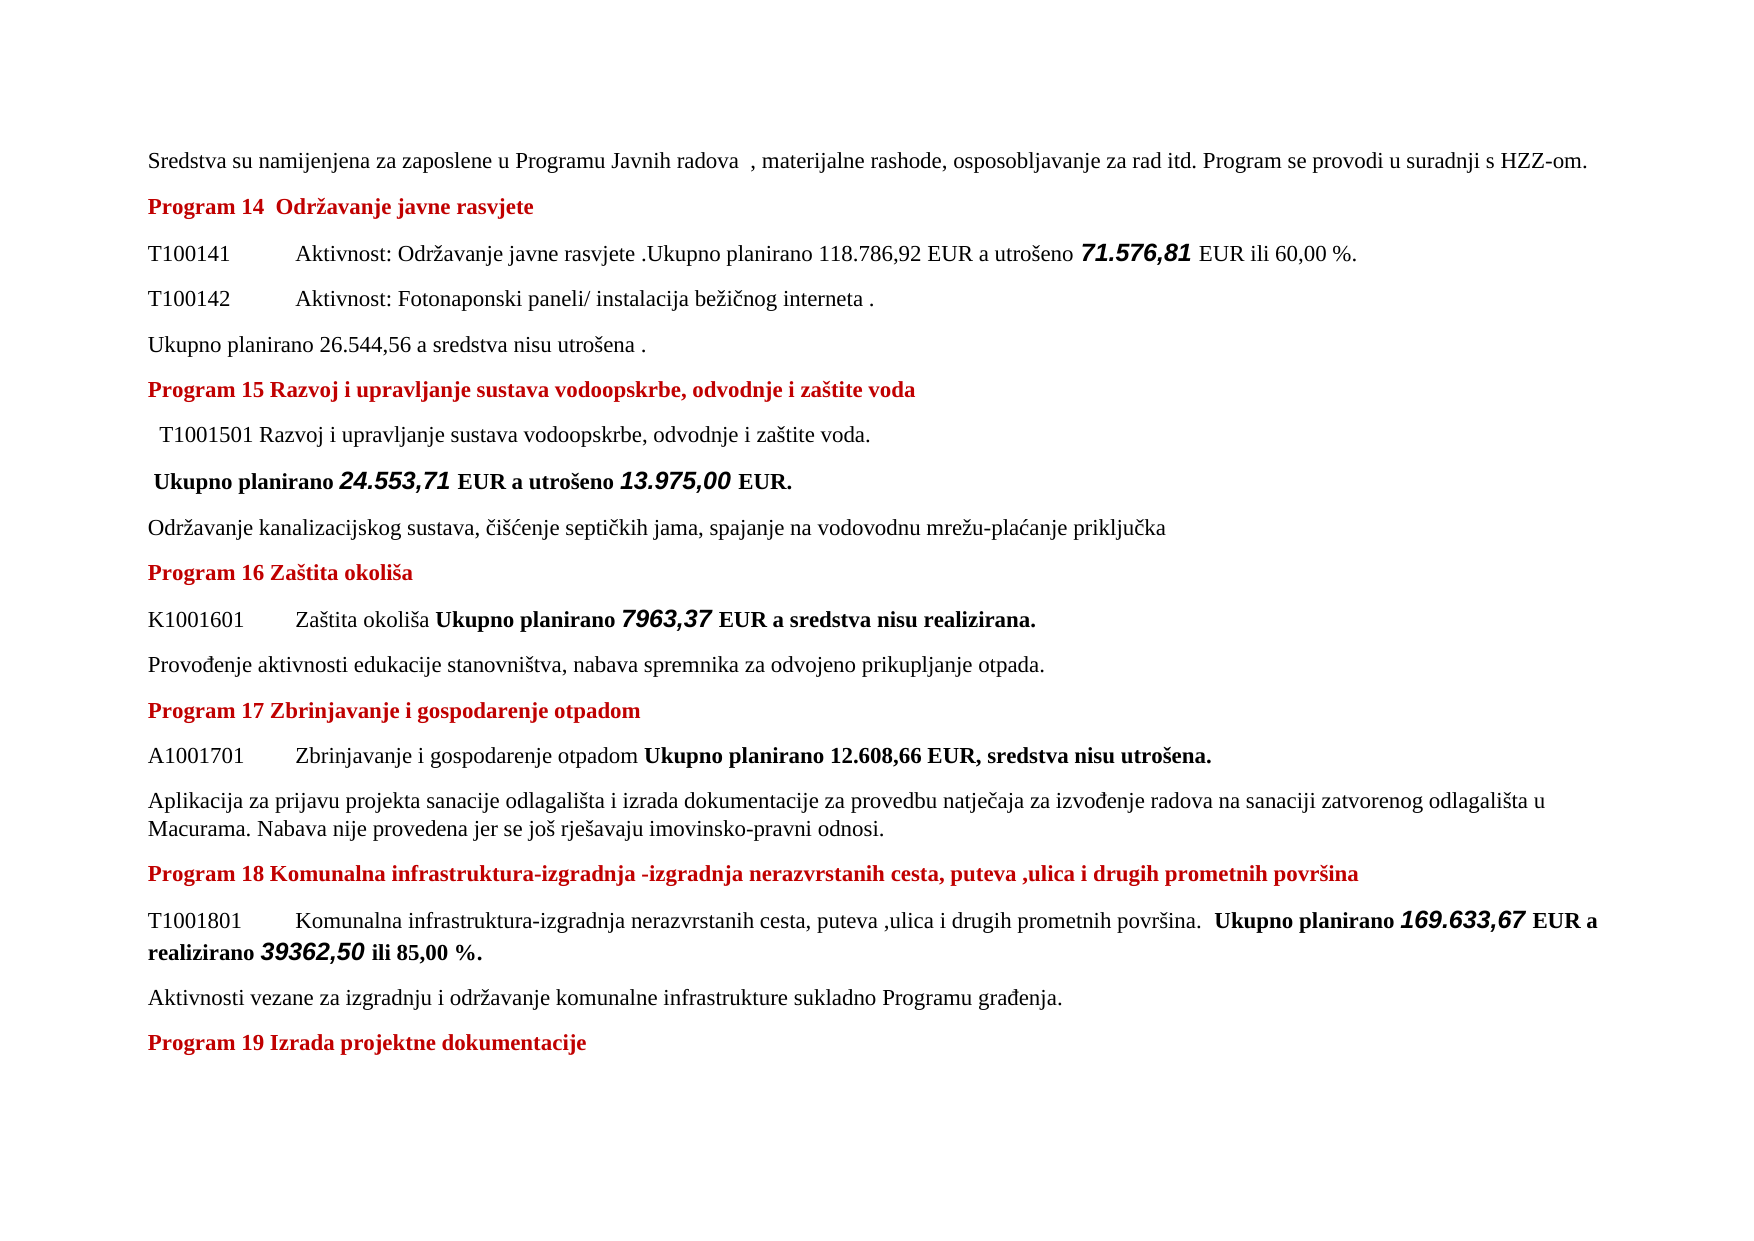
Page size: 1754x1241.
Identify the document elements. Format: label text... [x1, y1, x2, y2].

text Održavanje kanalizacijskog sustava, čišćenje septičkih jama, spajanje na vodovodnu mrežu-plaćanje priključka [148, 514, 1606, 540]
text Program 14 Održavanje javne rasvjete [148, 193, 1606, 219]
text Program 19 Izrada projektne dokumentacije [148, 1029, 1606, 1056]
text Provođenje aktivnosti edukacije stanovništva, nabava spremnika za odvojeno prikupljanje otpada. [148, 652, 1606, 678]
text Sredstva su namijenjena za zaposlene u Programu Javnih radova , materijalne rashode, osposobljavanje za rad itd. Program se provodi u suradnji s HZZ-om. [148, 148, 1606, 174]
text K1001601 Zaštita okoliša Ukupno planirano 7963,37 EUR a sredstva nisu realizirana. [148, 604, 1606, 633]
text Aplikacija za prijavu projekta sanacije odlagališta i izrada dokumentacije za provedbu natječaja za izvođenje radova na sanaciji zatvorenog odlagališta u Macurama. Nabava nije provedena jer se još rješavaju imovinsko-pravni odnosi. [148, 787, 1606, 842]
text A1001701 Zbrinjavanje i gospodarenje otpadom Ukupno planirano 12.608,66 EUR, sredstva nisu utrošena. [148, 742, 1606, 768]
text Program 15 Razvoj i upravljanje sustava vodoopskrbe, odvodnje i zaštite voda [148, 376, 1606, 402]
text Ukupno planirano 24.553,71 EUR a utrošeno 13.975,00 EUR. [148, 466, 1606, 495]
text T1001501 Razvoj i upravljanje sustava vodoopskrbe, odvodnje i zaštite voda. [148, 421, 1606, 447]
text Aktivnosti vezane za izgradnju i održavanje komunalne infrastrukture sukladno Programu građenja. [148, 984, 1606, 1011]
text T100141 Aktivnost: Održavanje javne rasvjete .Ukupno planirano 118.786,92 EUR a utrošeno 71.576,81 EUR ili 60,00 %. [148, 238, 1606, 267]
text Program 16 Zaštita okoliša [148, 559, 1606, 585]
text Ukupno planirano 26.544,56 a sredstva nisu utrošena . [148, 331, 1606, 357]
text Program 18 Komunalna infrastruktura-izgradnja -izgradnja nerazvrstanih cesta, puteva ,ulica i drugih prometnih površina [148, 860, 1606, 887]
text T1001801 Komunalna infrastruktura-izgradnja nerazvrstanih cesta, puteva ,ulica i drugih prometnih površina. Ukupno planirano 169.633,67 EUR a realizirano 39362,50 ili 85,00 %. [148, 906, 1606, 965]
text Program 17 Zbrinjavanje i gospodarenje otpadom [148, 697, 1606, 723]
text T100142 Aktivnost: Fotonaponski paneli/ instalacija bežičnog interneta . [148, 286, 1606, 312]
